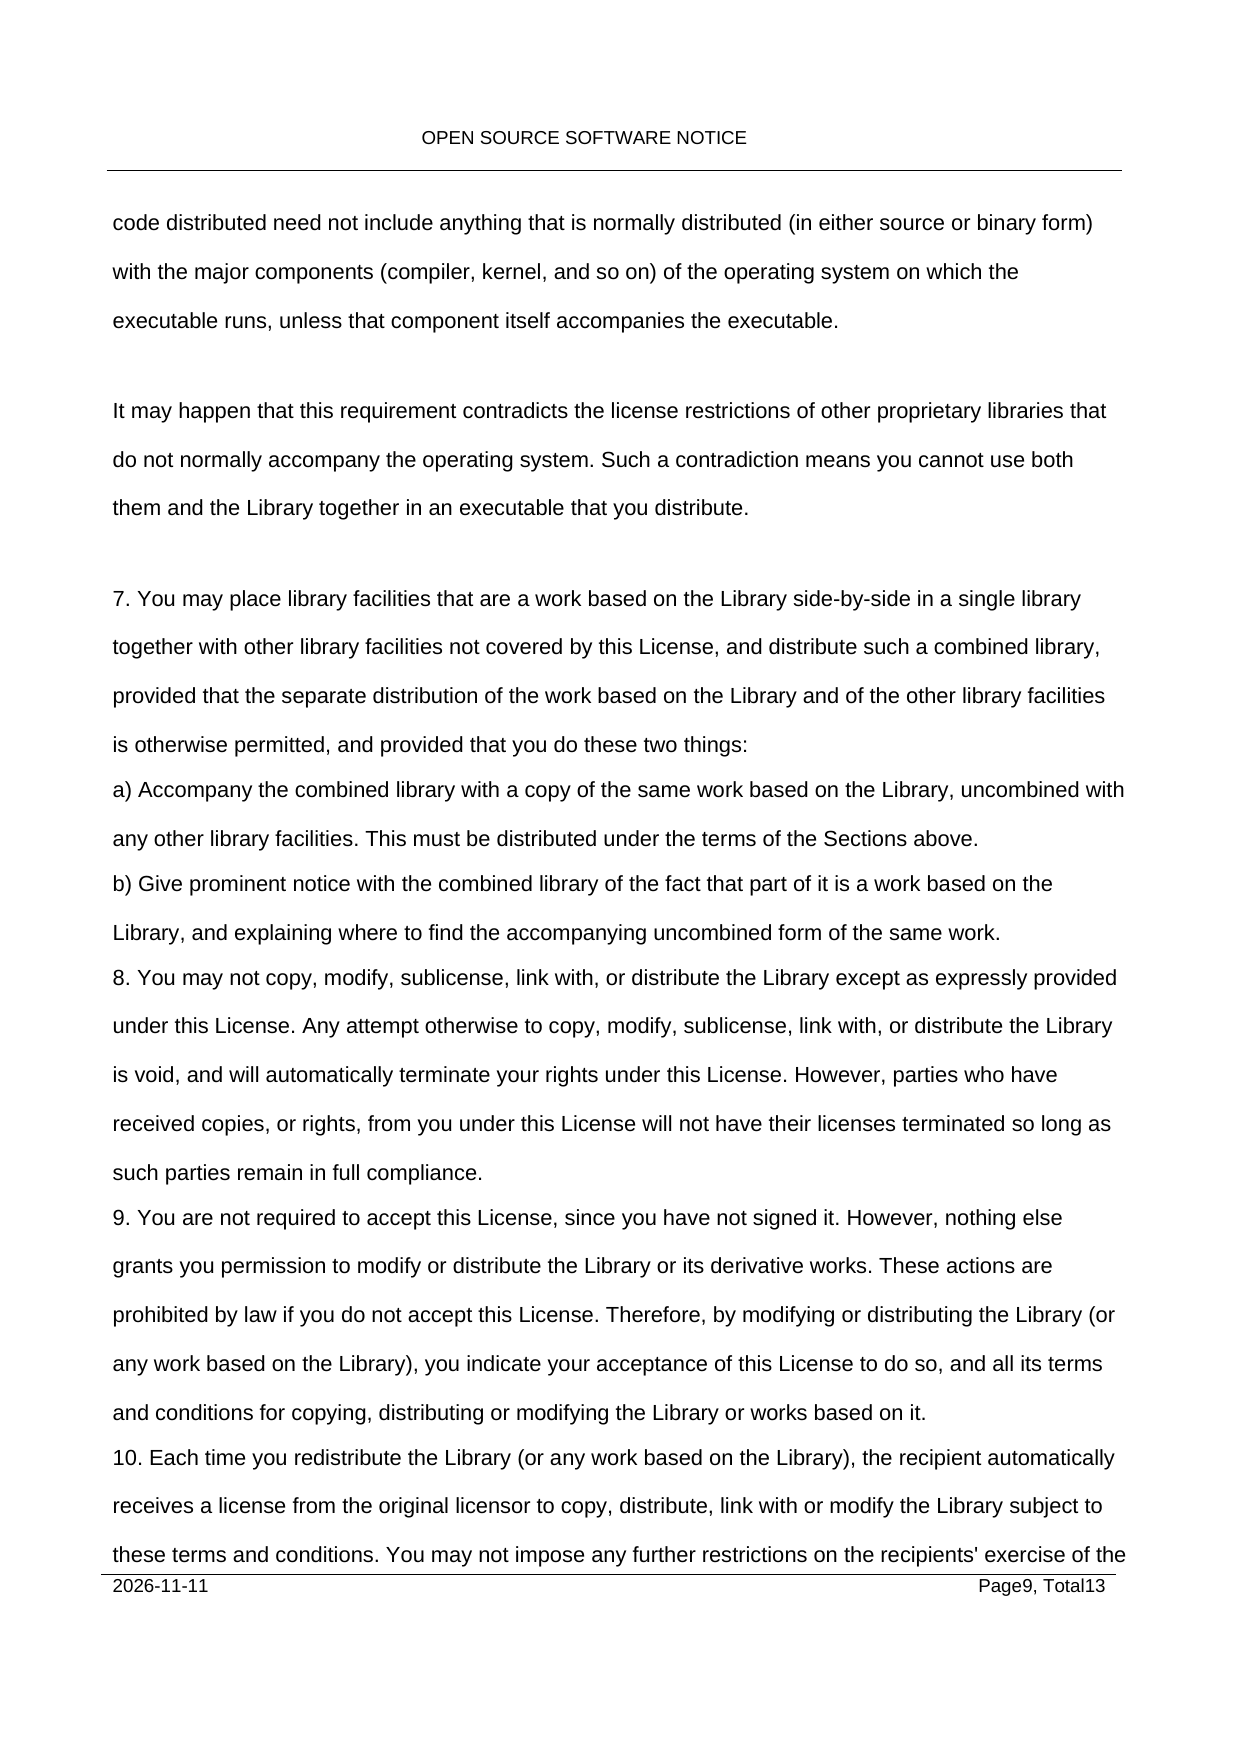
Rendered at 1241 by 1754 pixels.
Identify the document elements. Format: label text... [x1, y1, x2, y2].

text 8. You may not copy, modify, sublicense, link with, or distribute the Library except as expressly provided under this License. Any attempt otherwise to copy, modify, sublicense, link with, or distribute the Library is void, and will automatically terminate your rights under this License. However, parties who have received copies, or rights, from you under this License will not have their licenses terminated so long as such parties remain in full compliance. [112, 961, 1128, 1188]
text a) Accompany the combined library with a copy of the same work based on the Library, uncombined with any other library facilities. This must be distributed under the terms of the Sections above. [112, 773, 1128, 854]
text 7. You may place library facilities that are a work based on the Library side-by-side in a single library together with other library facilities not covered by this License, and distribute such a combined library, provided that the separate distribution of the work based on the Library and of the other library facilities is otherwise permitted, and provided that you do these two things: [112, 582, 1128, 761]
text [112, 1441, 1128, 1571]
text b) Give prominent notice with the combined library of the fact that part of it is a work based on the Library, and explaining where to find the accompanying uncombined form of the same work. [112, 867, 1128, 948]
text It may happen that this requirement contradicts the license restrictions of other proprietary libraries that do not normally accompany the operating system. Such a contradiction means you cannot use both them and the Library together in an executable that you distribute. [112, 394, 1128, 524]
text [112, 206, 1128, 336]
text 9. You are not required to accept this License, since you have not signed it. However, nothing else grants you permission to modify or distribute the Library or its derivative works. These actions are prohibited by law if you do not accept this License. Therefore, by modifying or distributing the Library (or any work based on the Library), you indicate your acceptance of this License to do so, and all its terms and conditions for copying, distributing or modifying the Library or works based on it. [112, 1201, 1128, 1428]
